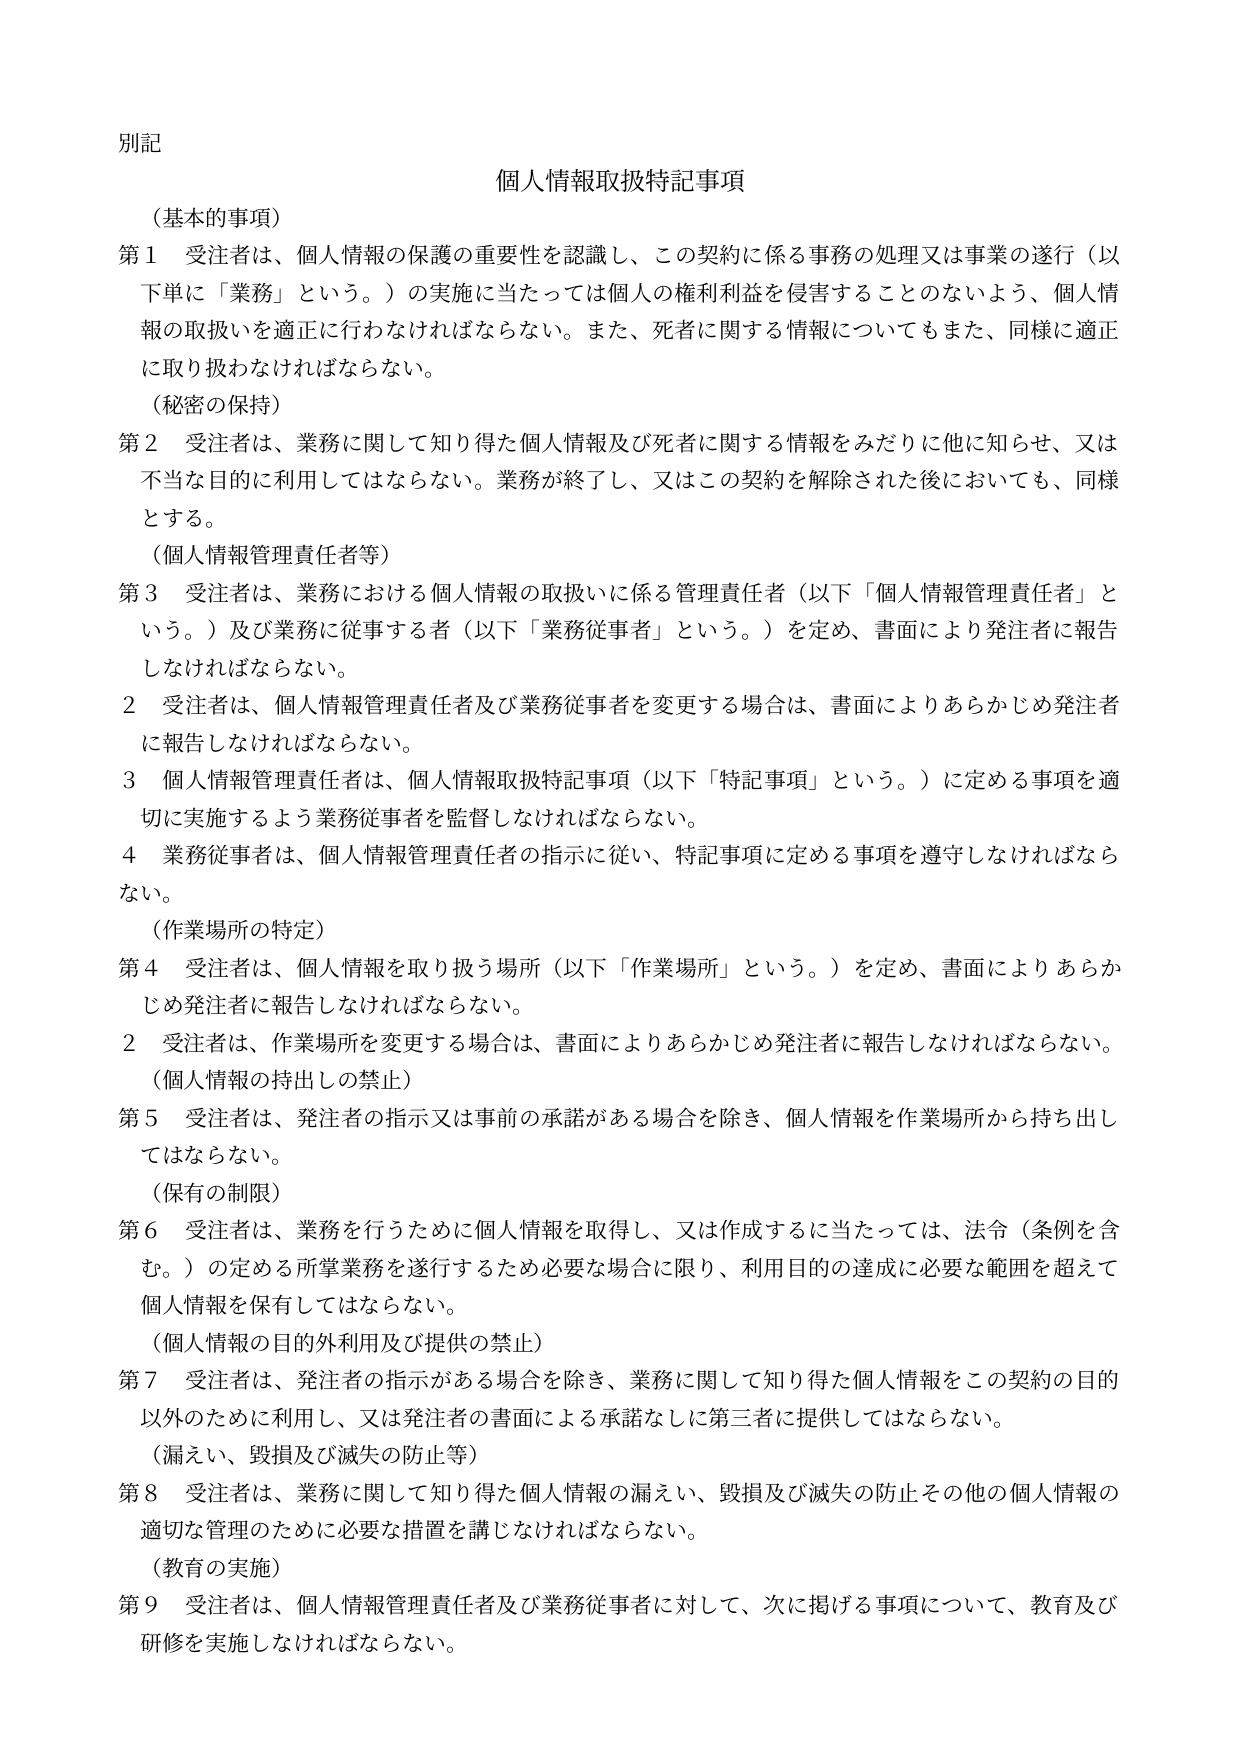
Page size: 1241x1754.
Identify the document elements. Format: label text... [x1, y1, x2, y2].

text （秘密の保持） [118, 386, 1122, 423]
text 第７ 受注者は、発注者の指示がある場合を除き、業務に関して知り得た個人情報をこの契約の目的以外のために利用し、又は発注者の書面による承諾なしに第三者に提供してはならない。 [118, 1361, 1122, 1436]
text 第２ 受注者は、業務に関して知り得た個人情報及び死者に関する情報をみだりに他に知らせ、又は不当な目的に利用してはならない。業務が終了し、又はこの契約を解除された後においても、同様とする。 [118, 423, 1122, 536]
text 別記 [118, 123, 1122, 161]
text ２ 受注者は、個人情報管理責任者及び業務従事者を変更する場合は、書面によりあらかじめ発注者に報告しなければならない。 [118, 686, 1122, 761]
text 個人情報取扱特記事項 [118, 161, 1122, 198]
text （教育の実施） [118, 1548, 1122, 1586]
text （基本的事項） [118, 198, 1122, 236]
text 第１ 受注者は、個人情報の保護の重要性を認識し、この契約に係る事務の処理又は事業の遂行（以下単に「業務」という。）の実施に当たっては個人の権利利益を侵害することのないよう、個人情報の取扱いを適正に行わなければならない。また、死者に関する情報についてもまた、同様に適正に取り扱わなければならない。 [118, 236, 1122, 386]
text 第３ 受注者は、業務における個人情報の取扱いに係る管理責任者（以下「個人情報管理責任者」という。）及び業務に従事する者（以下「業務従事者」という。）を定め、書面により発注者に報告しなければならない。 [118, 573, 1122, 686]
text 第４ 受注者は、個人情報を取り扱う場所（以下「作業場所」という。）を定め、書面によりあらかじめ発注者に報告しなければならない。 [118, 948, 1122, 1023]
text 第５ 受注者は、発注者の指示又は事前の承諾がある場合を除き、個人情報を作業場所から持ち出してはならない。 [118, 1098, 1122, 1173]
text 第８ 受注者は、業務に関して知り得た個人情報の漏えい、毀損及び滅失の防止その他の個人情報の適切な管理のために必要な措置を講じなければならない。 [118, 1473, 1122, 1548]
text ３ 個人情報管理責任者は、個人情報取扱特記事項（以下「特記事項」という。）に定める事項を適切に実施するよう業務従事者を監督しなければならない。 [118, 761, 1122, 836]
text ２ 受注者は、作業場所を変更する場合は、書面によりあらかじめ発注者に報告しなければならない。 [118, 1023, 1122, 1061]
text ４ 業務従事者は、個人情報管理責任者の指示に従い、特記事項に定める事項を遵守しなければならない。 [118, 836, 1122, 911]
text 第９ 受注者は、個人情報管理責任者及び業務従事者に対して、次に掲げる事項について、教育及び研修を実施しなければならない。 [118, 1586, 1122, 1661]
text （個人情報の持出しの禁止） [118, 1061, 1122, 1098]
text （保有の制限） [118, 1173, 1122, 1211]
text （個人情報管理責任者等） [118, 536, 1122, 573]
text （漏えい、毀損及び滅失の防止等） [118, 1436, 1122, 1473]
text （作業場所の特定） [118, 911, 1122, 948]
text （個人情報の目的外利用及び提供の禁止） [118, 1323, 1122, 1361]
text 第６ 受注者は、業務を行うために個人情報を取得し、又は作成するに当たっては、法令（条例を含む。）の定める所掌業務を遂行するため必要な場合に限り、利用目的の達成に必要な範囲を超えて個人情報を保有してはならない。 [118, 1211, 1122, 1323]
